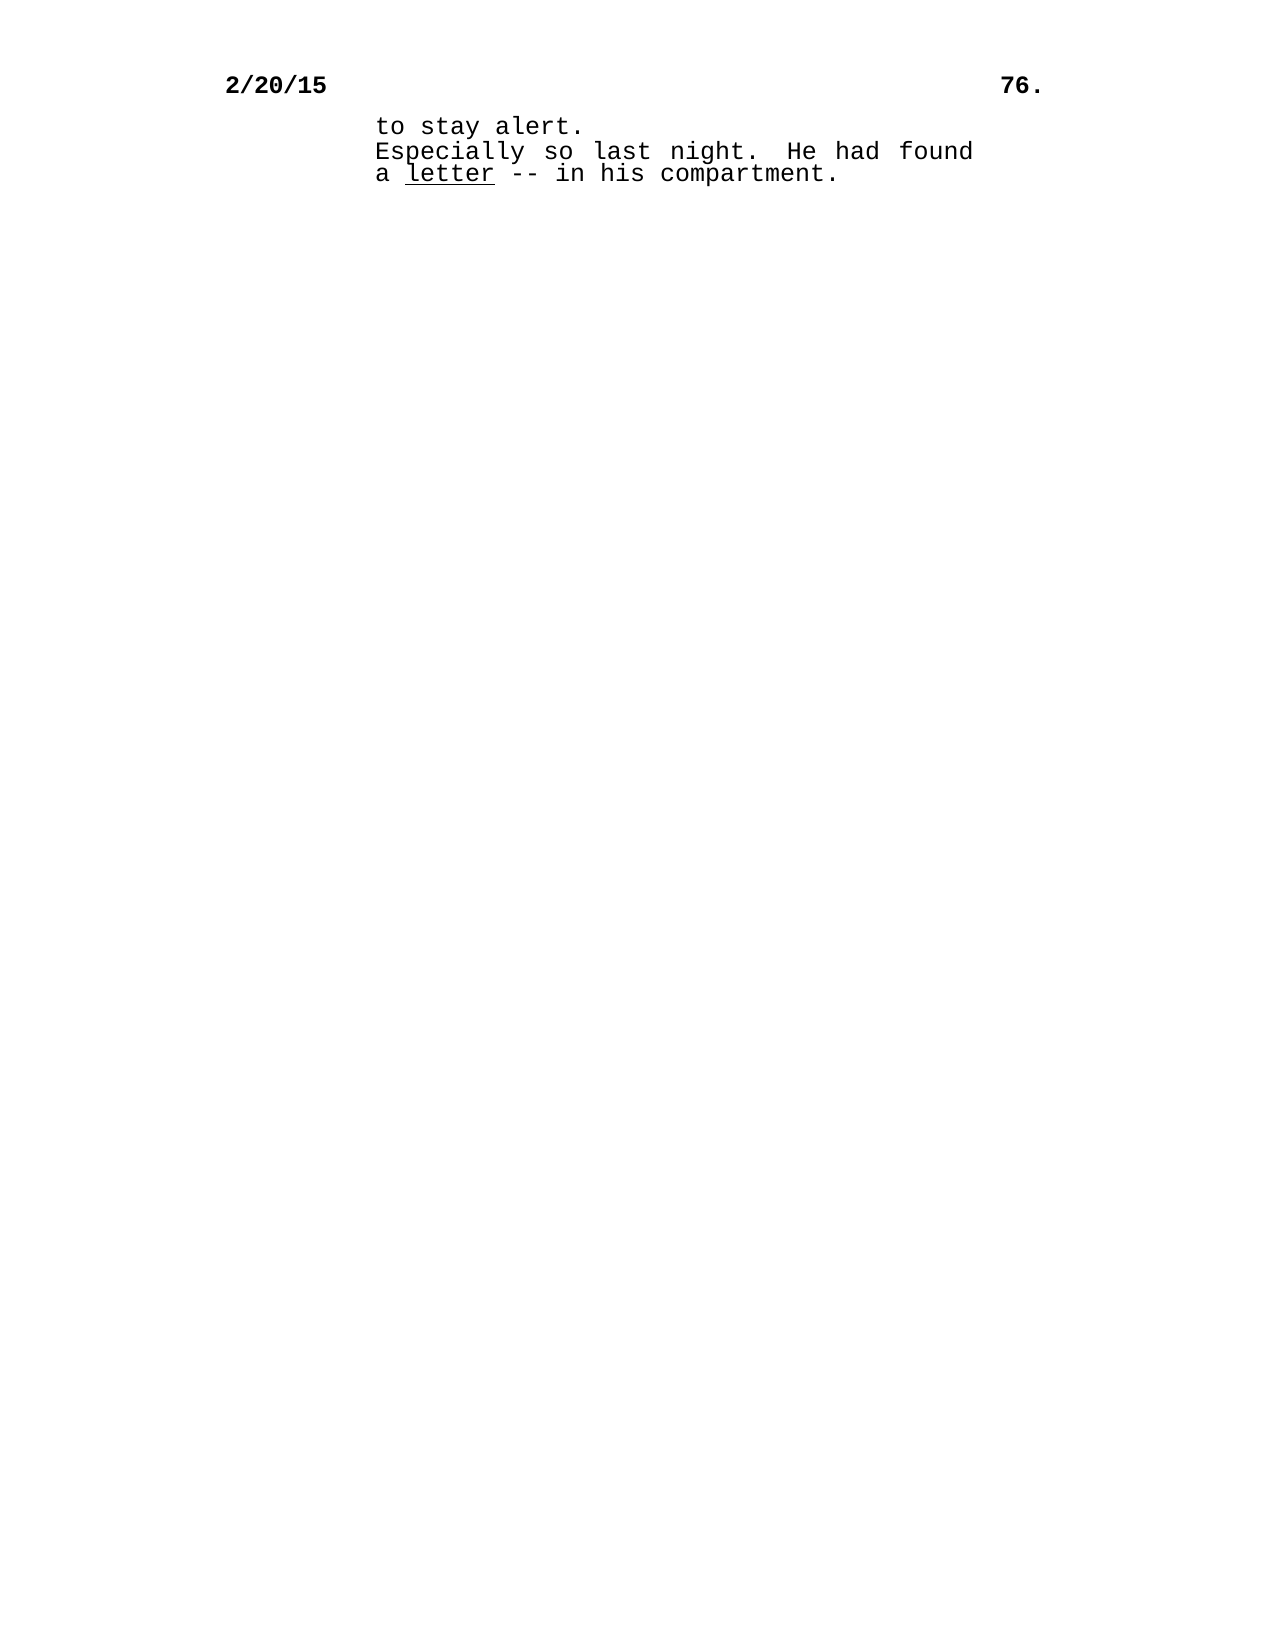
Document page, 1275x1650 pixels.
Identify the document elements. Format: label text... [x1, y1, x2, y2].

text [375, 114, 973, 139]
text Especially so last night. He had found a letter -- in his compartment. [375, 139, 973, 189]
